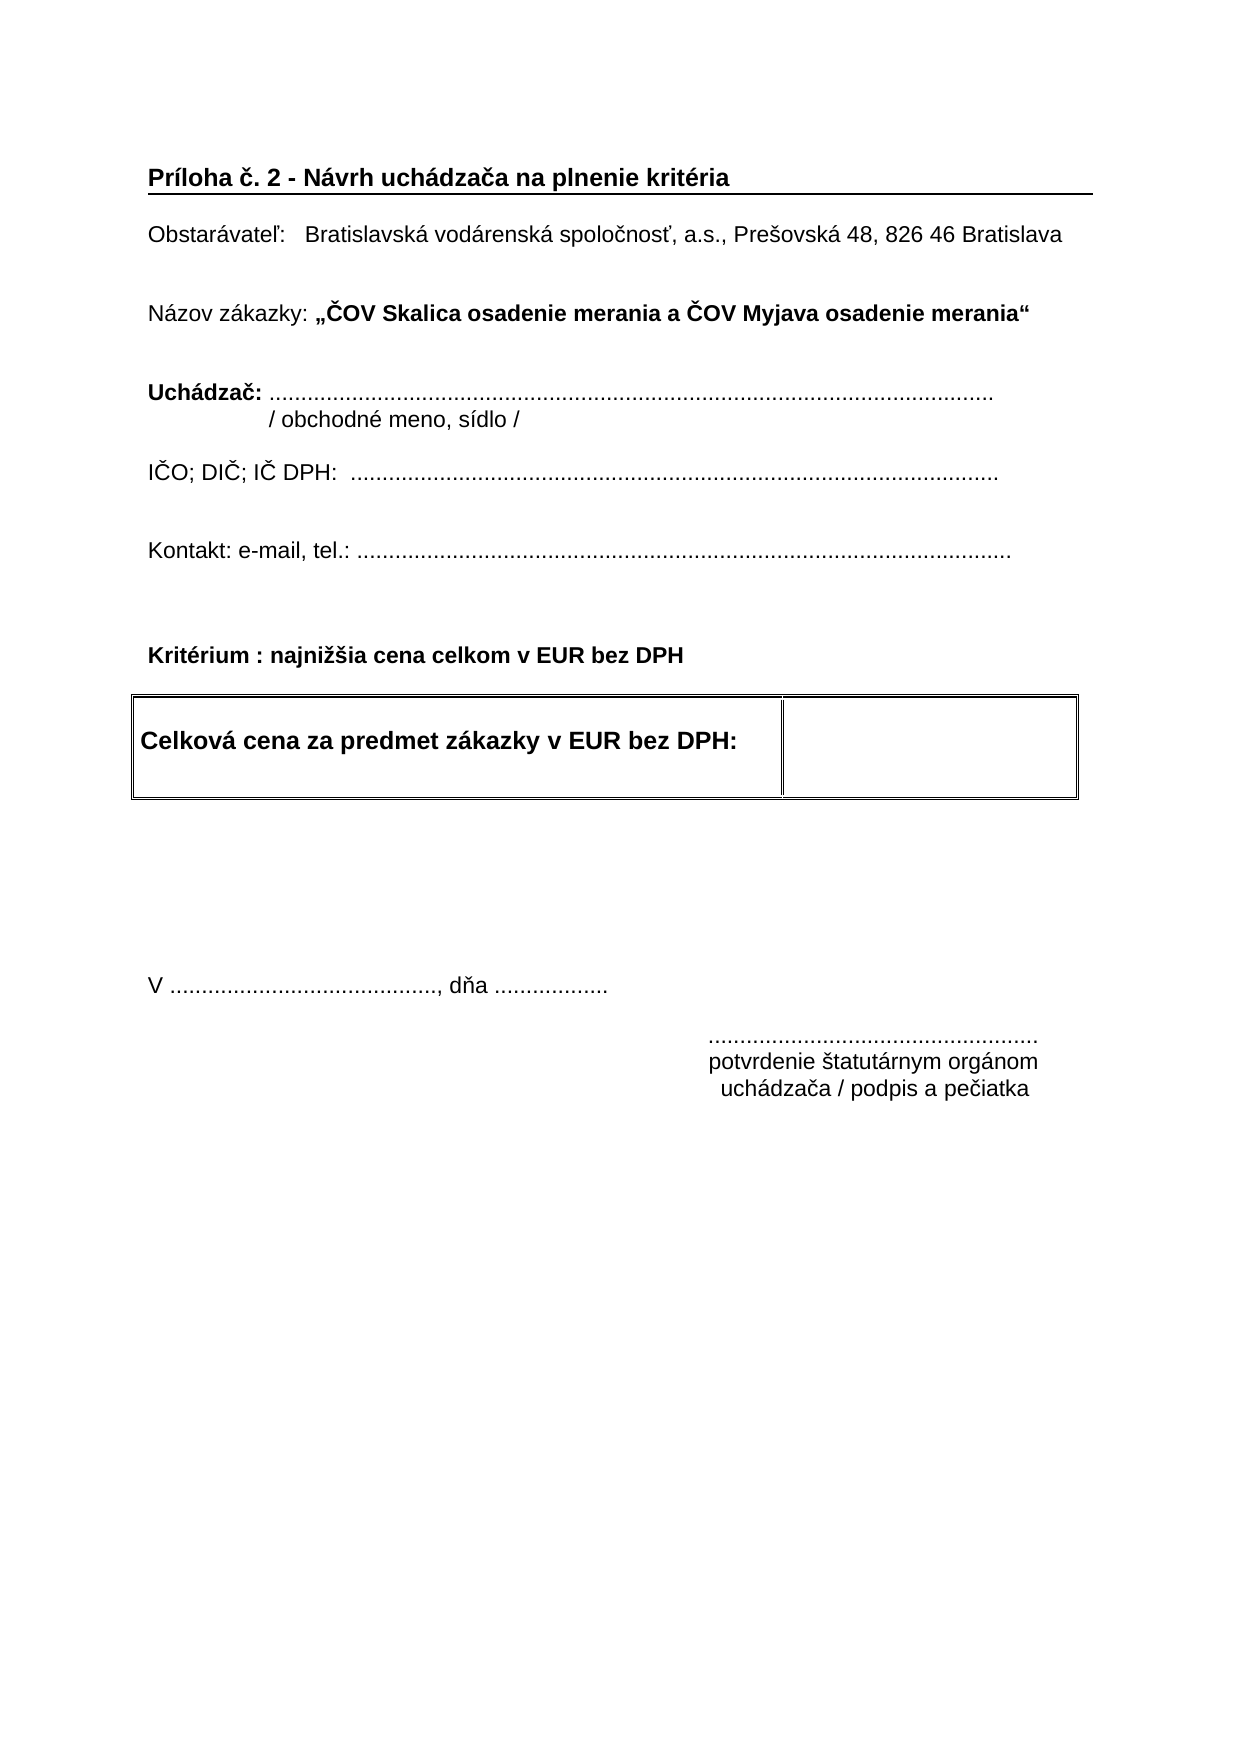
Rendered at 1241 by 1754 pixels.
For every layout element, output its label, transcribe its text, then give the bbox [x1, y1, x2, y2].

text Kontakt: e-mail, tel.: ....................................................................................................... [148, 537, 1093, 564]
table_header Celková cena za predmet zákazky v EUR bez DPH: [134, 698, 782, 797]
text uchádzača / podpis a pečiatka [148, 1075, 1093, 1101]
table_header [783, 698, 1076, 797]
text V .........................................., dňa .................. [148, 972, 1093, 998]
text / obchodné meno, sídlo / [148, 406, 1093, 432]
text .................................................... [148, 1022, 1093, 1048]
text Obstarávateľ: Bratislavská vodárenská spoločnosť, a.s., Prešovská 48, 826 46 Bratislava [148, 221, 1093, 248]
text IČO; DIČ; IČ DPH: ...................................................................................................... [148, 458, 1093, 485]
text Názov zákazky: „ČOV Skalica osadenie merania a ČOV Myjava osadenie merania“ [148, 300, 1093, 327]
text Príloha č. 2 - Návrh uchádzača na plnenie kritéria [148, 162, 1093, 193]
text Uchádzač: .................................................................................................................. [148, 379, 1093, 406]
text potvrdenie štatutárnym orgánom [148, 1048, 1093, 1075]
text Kritérium : najnižšia cena celkom v EUR bez DPH [148, 642, 1093, 668]
